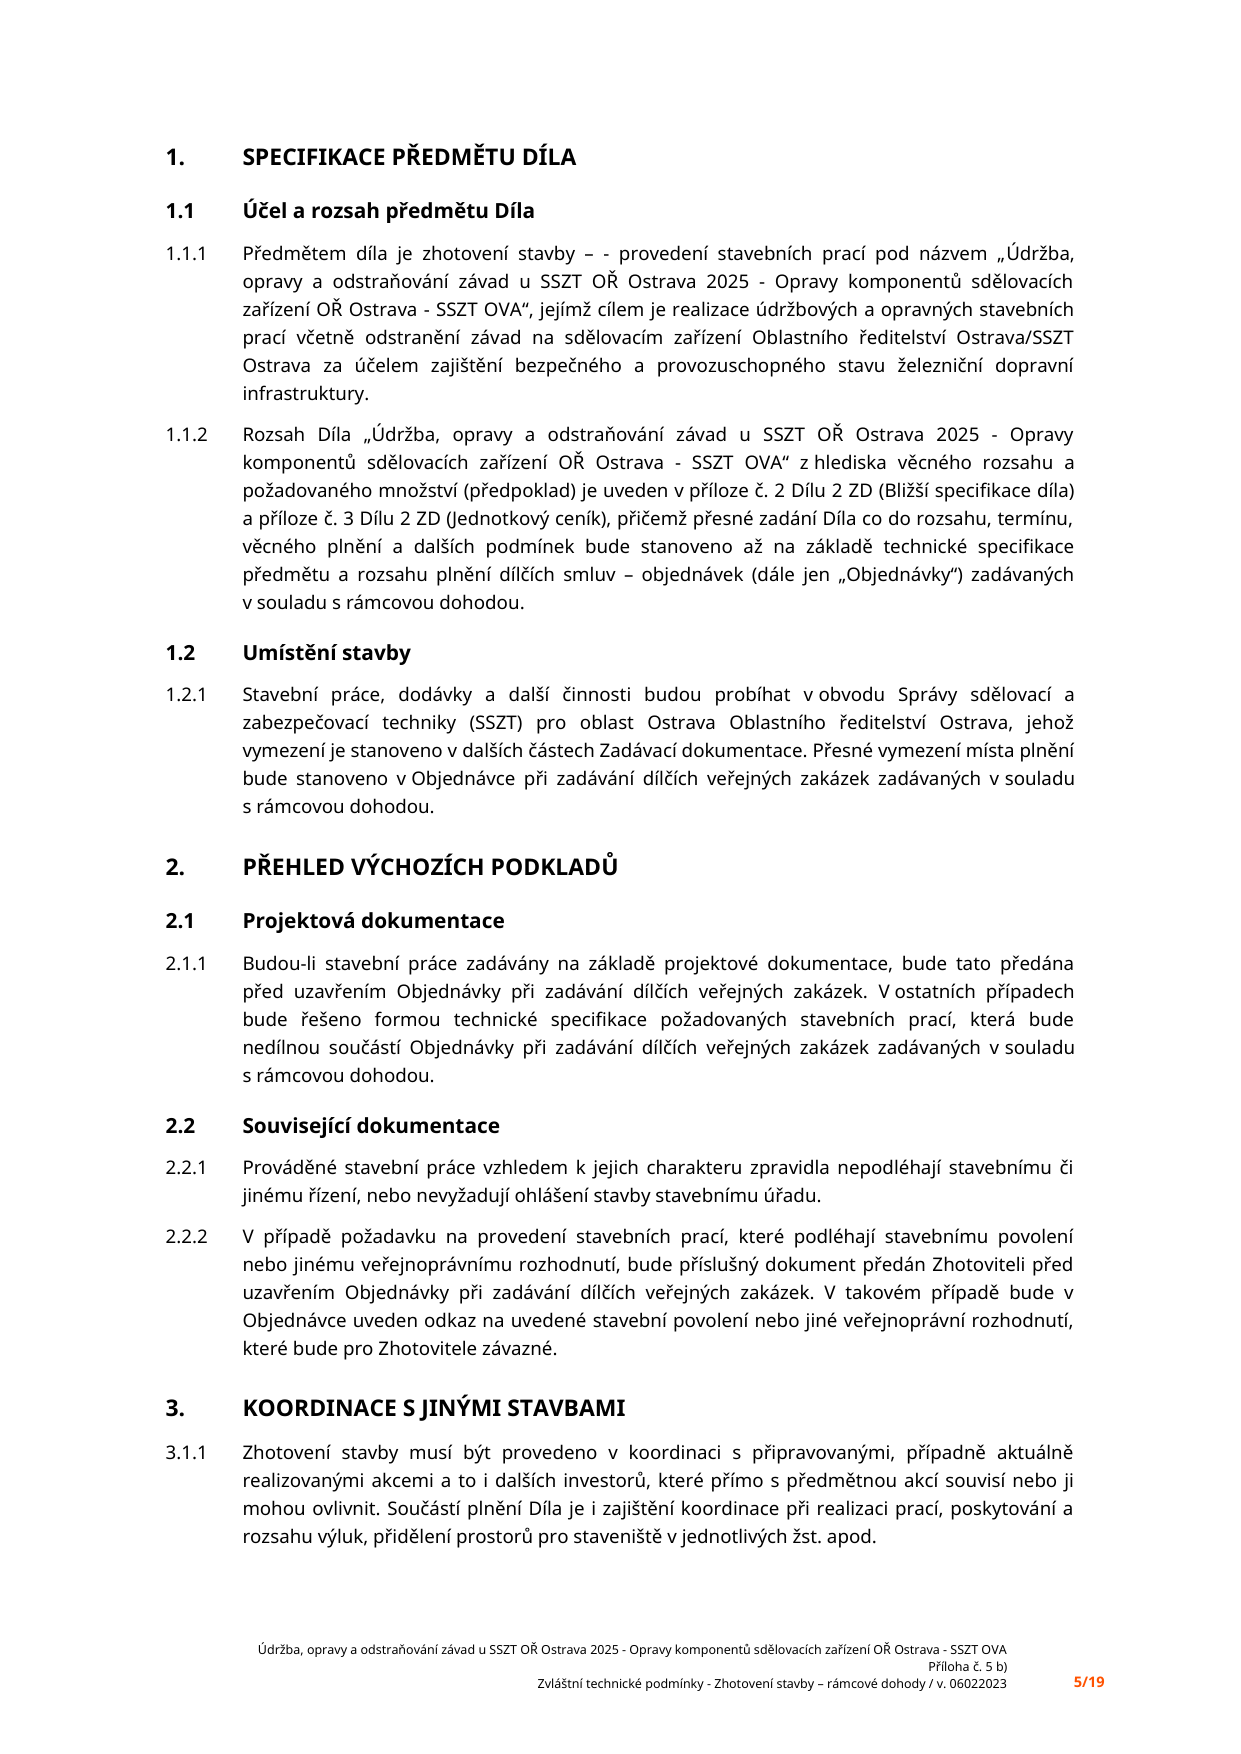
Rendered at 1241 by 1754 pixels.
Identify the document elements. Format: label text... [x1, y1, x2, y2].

text Budou-li stavební práce zadávány na základě projektové dokumentace, bude tato předána před uzavřením Objednávky při zadávání dílčích veřejných zakázek. V ostatních případech bude řešeno formou technické specifikace požadovaných stavebních prací, která bude nedílnou součástí Objednávky při zadávání dílčích veřejných zakázek zadávaných v souladu s rámcovou dohodou. [165, 950, 1075, 1087]
text Projektová dokumentace [165, 906, 1075, 934]
text V případě požadavku na provedení stavebních prací, které podléhají stavebnímu povolení nebo jinému veřejnoprávnímu rozhodnutí, bude příslušný dokument předán Zhotoviteli před uzavřením Objednávky při zadávání dílčích veřejných zakázek. V takovém případě bude v Objednávce uveden odkaz na uvedené stavební povolení nebo jiné veřejnoprávní rozhodnutí, které bude pro Zhotovitele závazné. [165, 1223, 1075, 1361]
text Umístění stavby [165, 638, 1075, 666]
text Stavební práce, dodávky a další činnosti budou probíhat v obvodu Správy sdělovací a zabezpečovací techniky (SSZT) pro oblast Ostrava Oblastního ředitelství Ostrava, jehož vymezení je stanoveno v dalších částech Zadávací dokumentace. Přesné vymezení místa plnění bude stanoveno v Objednávce při zadávání dílčích veřejných zakázek zadávaných v souladu s rámcovou dohodou. [165, 682, 1075, 819]
text Související dokumentace [165, 1111, 1075, 1139]
text Prováděné stavební práce vzhledem k jejich charakteru zpravidla nepodléhají stavebnímu či jinému řízení, nebo nevyžadují ohlášení stavby stavebnímu úřadu. [165, 1154, 1075, 1208]
text SPECIFIKACE PŘEDMĚTU DÍLA [165, 141, 1075, 173]
text Zhotovení stavby musí být provedeno v koordinaci s připravovanými, případně aktuálně realizovanými akcemi a to i dalších investorů, které přímo s předmětnou akcí souvisí nebo ji mohou ovlivnit. Součástí plnění Díla je i zajištění koordinace při realizaci prací, poskytování a rozsahu výluk, přidělení prostorů pro staveniště v jednotlivých žst. apod. [165, 1439, 1075, 1549]
text Účel a rozsah předmětu Díla [165, 197, 1075, 225]
text Předmětem díla je zhotovení stavby – - provedení stavebních prací pod názvem „Údržba, opravy a odstraňování závad u SSZT OŘ Ostrava 2025 - Opravy komponentů sdělovacích zařízení OŘ Ostrava - SSZT OVA“, jejímž cílem je realizace údržbových a opravných stavebních prací včetně odstranění závad na sdělovacím zařízení Oblastního ředitelství Ostrava/SSZT Ostrava za účelem zajištění bezpečného a provozuschopného stavu železniční dopravní infrastruktury. [165, 240, 1075, 406]
text KOORDINACE S JINÝMI STAVBAMI [165, 1392, 1075, 1424]
text PŘEHLED VÝCHOZÍCH PODKLADŮ [165, 851, 1075, 882]
text Rozsah Díla „Údržba, opravy a odstraňování závad u SSZT OŘ Ostrava 2025 - Opravy komponentů sdělovacích zařízení OŘ Ostrava - SSZT OVA“ z hlediska věcného rozsahu a požadovaného množství (předpoklad) je uveden v příloze č. 2 Dílu 2 ZD (Bližší specifikace díla) a příloze č. 3 Dílu 2 ZD (Jednotkový ceník), přičemž přesné zadání Díla co do rozsahu, termínu, věcného plnění a dalších podmínek bude stanoveno až na základě technické specifikace předmětu a rozsahu plnění dílčích smluv – objednávek (dále jen „Objednávky“) zadávaných v souladu s rámcovou dohodou. [165, 421, 1075, 614]
